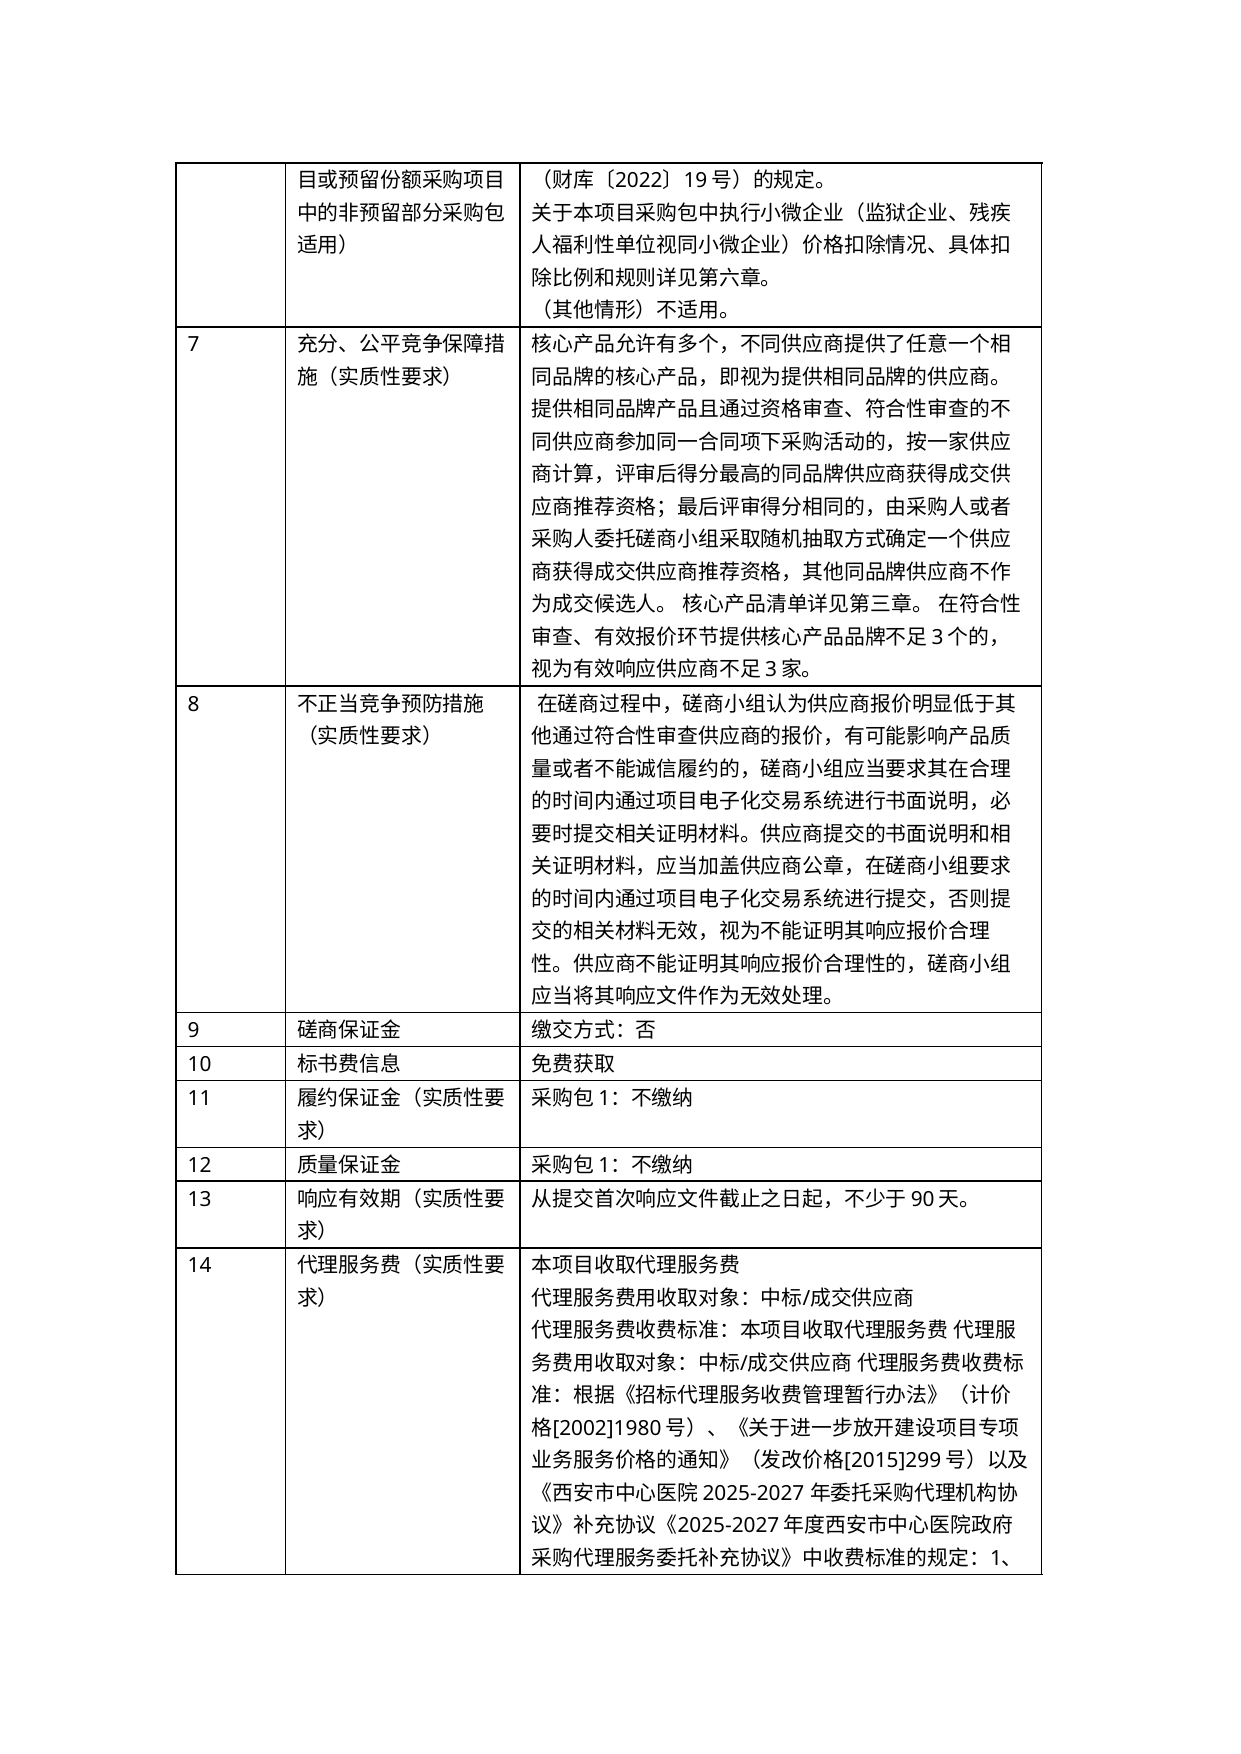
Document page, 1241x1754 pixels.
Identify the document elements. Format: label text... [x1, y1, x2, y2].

table_cell 12 [177, 1148, 285, 1180]
table_cell 10 [177, 1047, 285, 1080]
table_cell 采购包1：不缴纳 [521, 1081, 1041, 1146]
table_cell 采购包1：不缴纳 [521, 1148, 1041, 1180]
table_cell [286, 164, 519, 326]
table_cell 履约保证金（实质性要求） [286, 1081, 519, 1146]
table_cell 质量保证金 [286, 1148, 519, 1180]
table_cell 代理服务费（实质性要求） [286, 1249, 519, 1573]
table_cell 充分、公平竞争保障措施（实质性要求） [286, 328, 519, 685]
table_cell 缴交方式：否 [521, 1013, 1041, 1046]
table_cell 14 [177, 1249, 285, 1573]
table_cell 在磋商过程中，磋商小组认为供应商报价明显低于其他通过符合性审查供应商的报价，有可能影响产品质量或者不能诚信履约的，磋商小组应当要求其在合理的时间内通过项目电子化交易系统进行书面说明，必要时提交相关证明材料。供应商提交的书面说明和相关证明材料，应当加盖供应商公章，在磋商小组要求的时间内通过项目电子化交易系统进行提交，否则提交的相关材料无效，视为不能证明其响应报价合理性。供应商不能证明其响应报价合理性的，磋商小组应当将其响应文件作为无效处理。 [521, 687, 1041, 1012]
table_cell 9 [177, 1013, 285, 1046]
table_cell 核心产品允许有多个，不同供应商提供了任意一个相同品牌的核心产品，即视为提供相同品牌的供应商。 提供相同品牌产品且通过资格审查、符合性审查的不同供应商参加同一合同项下采购活动的，按一家供应商计算，评审后得分最高的同品牌供应商获得成交供应商推荐资格；最后评审得分相同的，由采购人或者采购人委托磋商小组采取随机抽取方式确定一个供应商获得成交供应商推荐资格，其他同品牌供应商不作为成交候选人。 核心产品清单详见第三章。 在符合性审查、有效报价环节提供核心产品品牌不足3个的，视为有效响应供应商不足3家。 [521, 328, 1041, 685]
table_cell 免费获取 [521, 1047, 1041, 1080]
table_cell 不正当竞争预防措施 （实质性要求） [286, 687, 519, 1012]
table_cell 标书费信息 [286, 1047, 519, 1080]
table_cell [521, 1249, 1041, 1573]
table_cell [521, 164, 1041, 326]
table_cell 响应有效期（实质性要求） [286, 1182, 519, 1247]
table_cell 7 [177, 328, 285, 685]
table_cell 6 [177, 164, 285, 326]
table_cell 从提交首次响应文件截止之日起，不少于90天。 [521, 1182, 1041, 1247]
table_cell 11 [177, 1081, 285, 1146]
table_cell 磋商保证金 [286, 1013, 519, 1046]
table_cell 8 [177, 687, 285, 1012]
table_cell 13 [177, 1182, 285, 1247]
